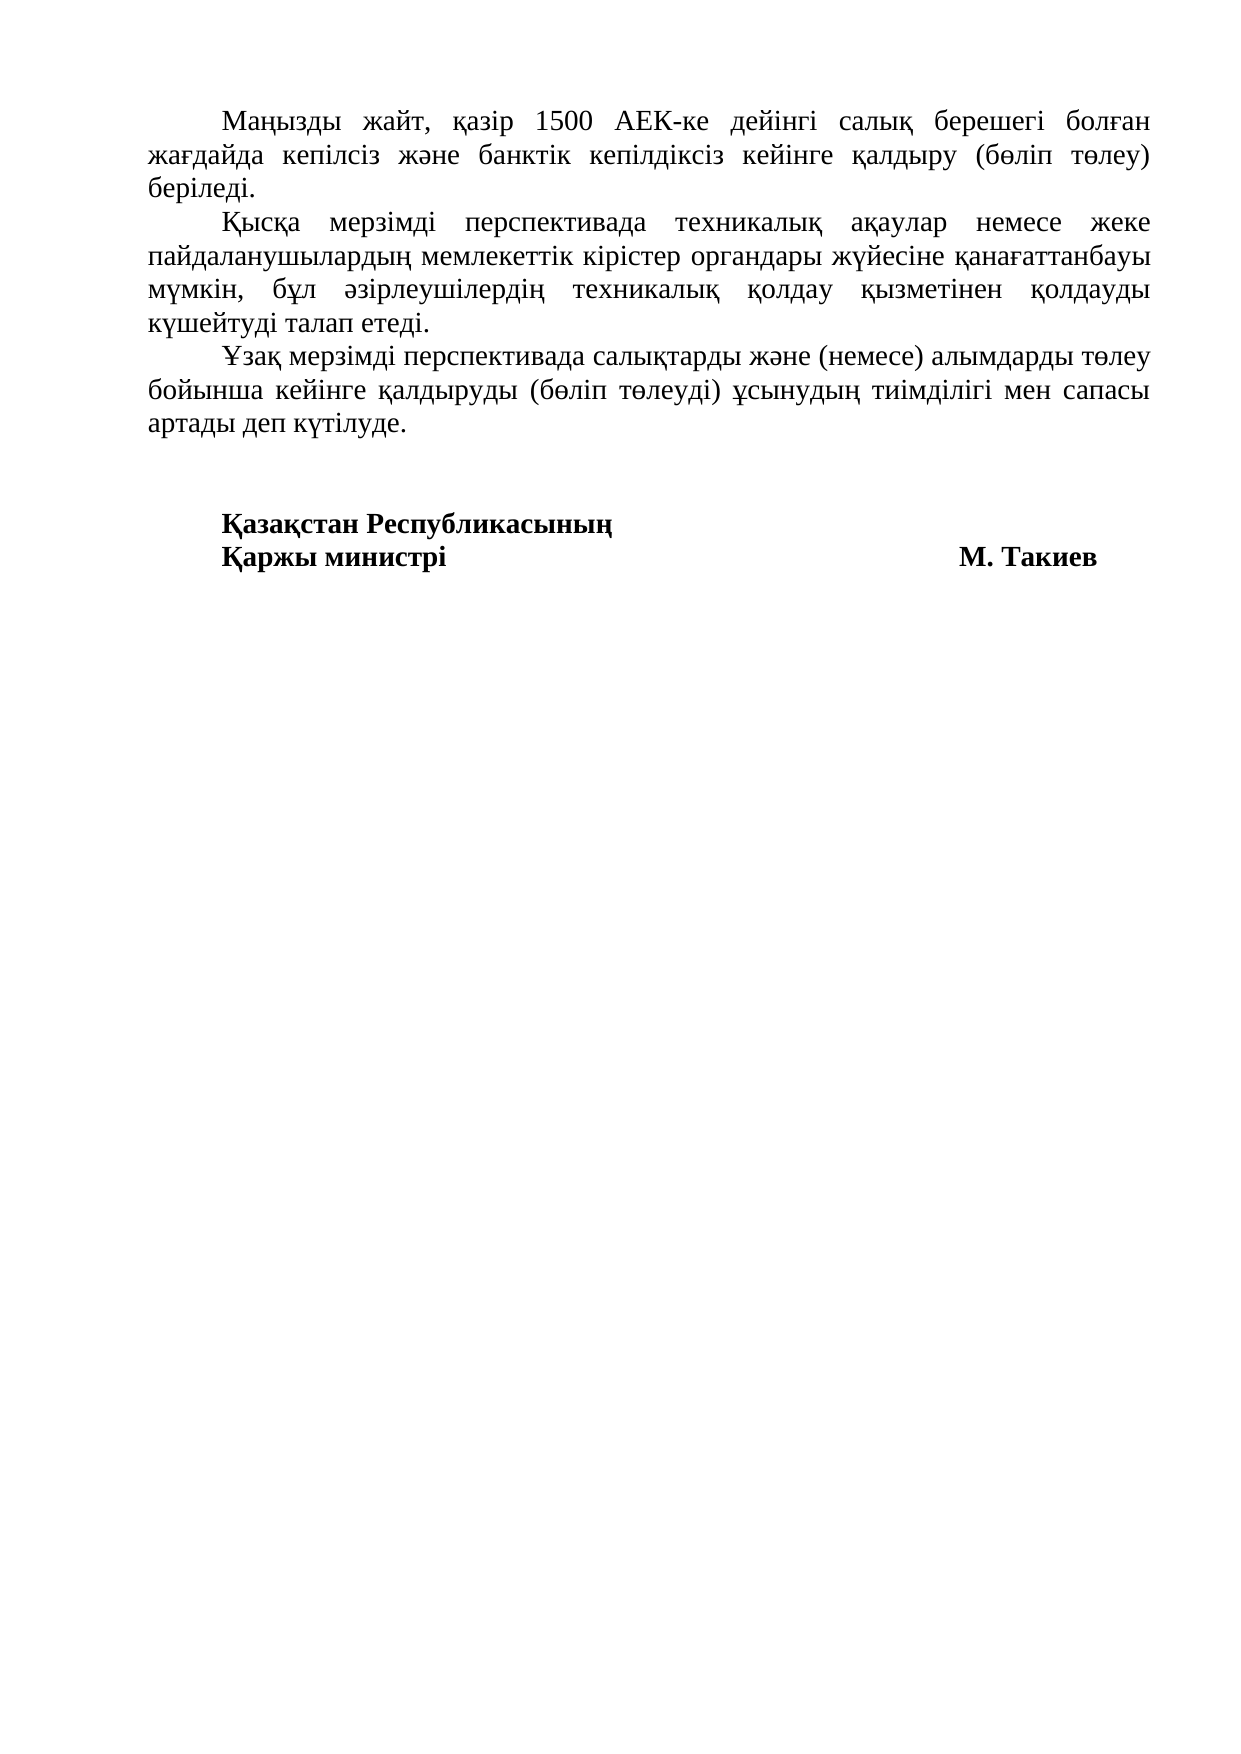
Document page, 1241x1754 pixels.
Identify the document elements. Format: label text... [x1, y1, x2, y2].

text Қаржы министрі М. Такиев [148, 539, 1152, 638]
text Қысқа мерзімді перспективада техникалық ақаулар немесе жеке пайдаланушылардың мемлекеттік кірістер органдары жүйесіне қанағаттанбауы мүмкін, бұл әзірлеушілердің техникалық қолдау қызметінен қолдауды күшейтуді талап етеді. [148, 204, 1152, 338]
text Қазақстан Республикасының [148, 506, 1152, 539]
text Маңызды жайт, қазір 1500 АЕК-ке дейінгі салық берешегі болған жағдайда кепілсіз және банктік кепілдіксіз кейінге қалдыру (бөліп төлеу) беріледі. [148, 103, 1152, 204]
text Ұзақ мерзімді перспективада салықтарды және (немесе) алымдарды төлеу бойынша кейінге қалдыруды (бөліп төлеуді) ұсынудың тиімділігі мен сапасы артады деп күтілуде. [148, 338, 1152, 439]
